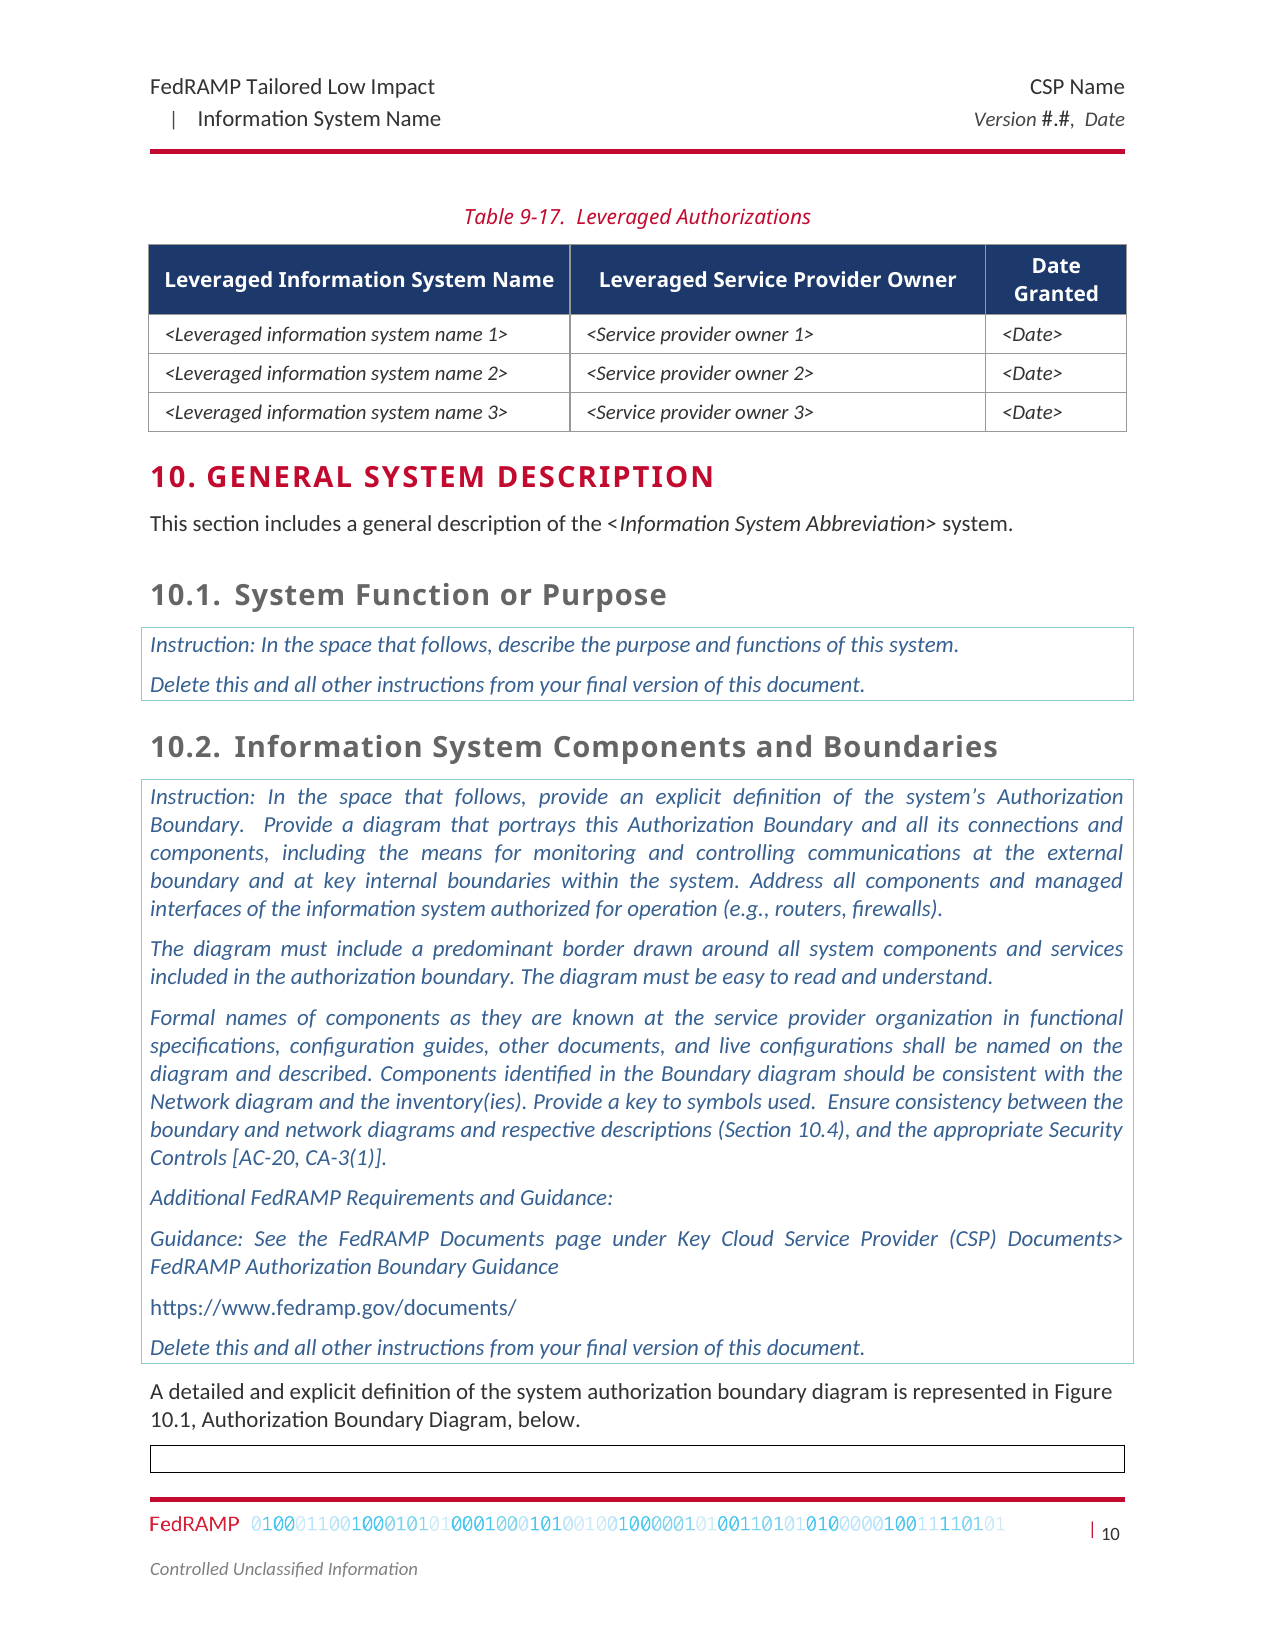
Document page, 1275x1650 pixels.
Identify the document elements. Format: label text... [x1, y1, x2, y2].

table_header [151, 1446, 1124, 1472]
table_header Date Granted [986, 245, 1126, 314]
table_cell <Service provider owner 2> [571, 354, 985, 392]
subtitle General System Description [150, 457, 1125, 496]
text Delete this and all other instructions from your final version of this document. [142, 667, 1133, 700]
table_cell <Date> [986, 393, 1126, 431]
table_header Leveraged Service Provider Owner [571, 245, 985, 314]
text Guidance: See the FedRAMP Documents page under Key Cloud Service Provider (CSP) Documents> FedRAMP Authorization Boundary Guidance [142, 1221, 1133, 1280]
table_header Leveraged Information System Name [149, 245, 569, 314]
table_cell <Leveraged information system name 1> [149, 315, 569, 353]
table_cell <Service provider owner 3> [571, 393, 985, 431]
text A detailed and explicit definition of the system authorization boundary diagram is represented in Figure 10.1, Authorization Boundary Diagram, below. [150, 1377, 1125, 1433]
text Instruction: In the space that follows, provide an explicit definition of the system’s Authorization Boundary. Provide a diagram that portrays this Authorization Boundary and all its connections and components, including the means for monitoring and controlling communications at the external boundary and at key internal boundaries within the system. Address all components and managed interfaces of the information system authorized for operation (e.g., routers, firewalls). [142, 780, 1133, 922]
text https://www.fedramp.gov/documents/ [142, 1289, 1133, 1321]
text Additional FedRAMP Requirements and Guidance: [142, 1180, 1133, 1212]
table_cell <Leveraged information system name 2> [149, 354, 569, 392]
subtitle System Function or Purpose [150, 574, 1125, 614]
picture [150, 1514, 1005, 1540]
table_cell <Service provider owner 1> [571, 315, 985, 353]
text This section includes a general description of the <Information System Abbreviation> system. [150, 509, 1125, 537]
subtitle Information System Components and Boundaries [150, 726, 1125, 766]
text Instruction: In the space that follows, describe the purpose and functions of this system. [142, 628, 1133, 658]
text Formal names of components as they are known at the service provider organization in functional specifications, configuration guides, other documents, and live configurations shall be named on the diagram and described. Components identified in the Boundary diagram should be consistent with the Network diagram and the inventory(ies). Provide a key to symbols used. Ensure consistency between the boundary and network diagrams and respective descriptions (Section 10.4), and the appropriate Security Controls [AC-20, CA-3(1)]. [142, 1000, 1133, 1171]
table_cell <Date> [986, 354, 1126, 392]
text The diagram must include a predominant border drawn around all system components and services included in the authorization boundary. The diagram must be easy to read and understand. [142, 931, 1133, 990]
text Delete this and all other instructions from your final version of this document. [142, 1330, 1133, 1363]
table_cell <Date> [986, 315, 1126, 353]
table_cell <Leveraged information system name 3> [149, 393, 569, 431]
